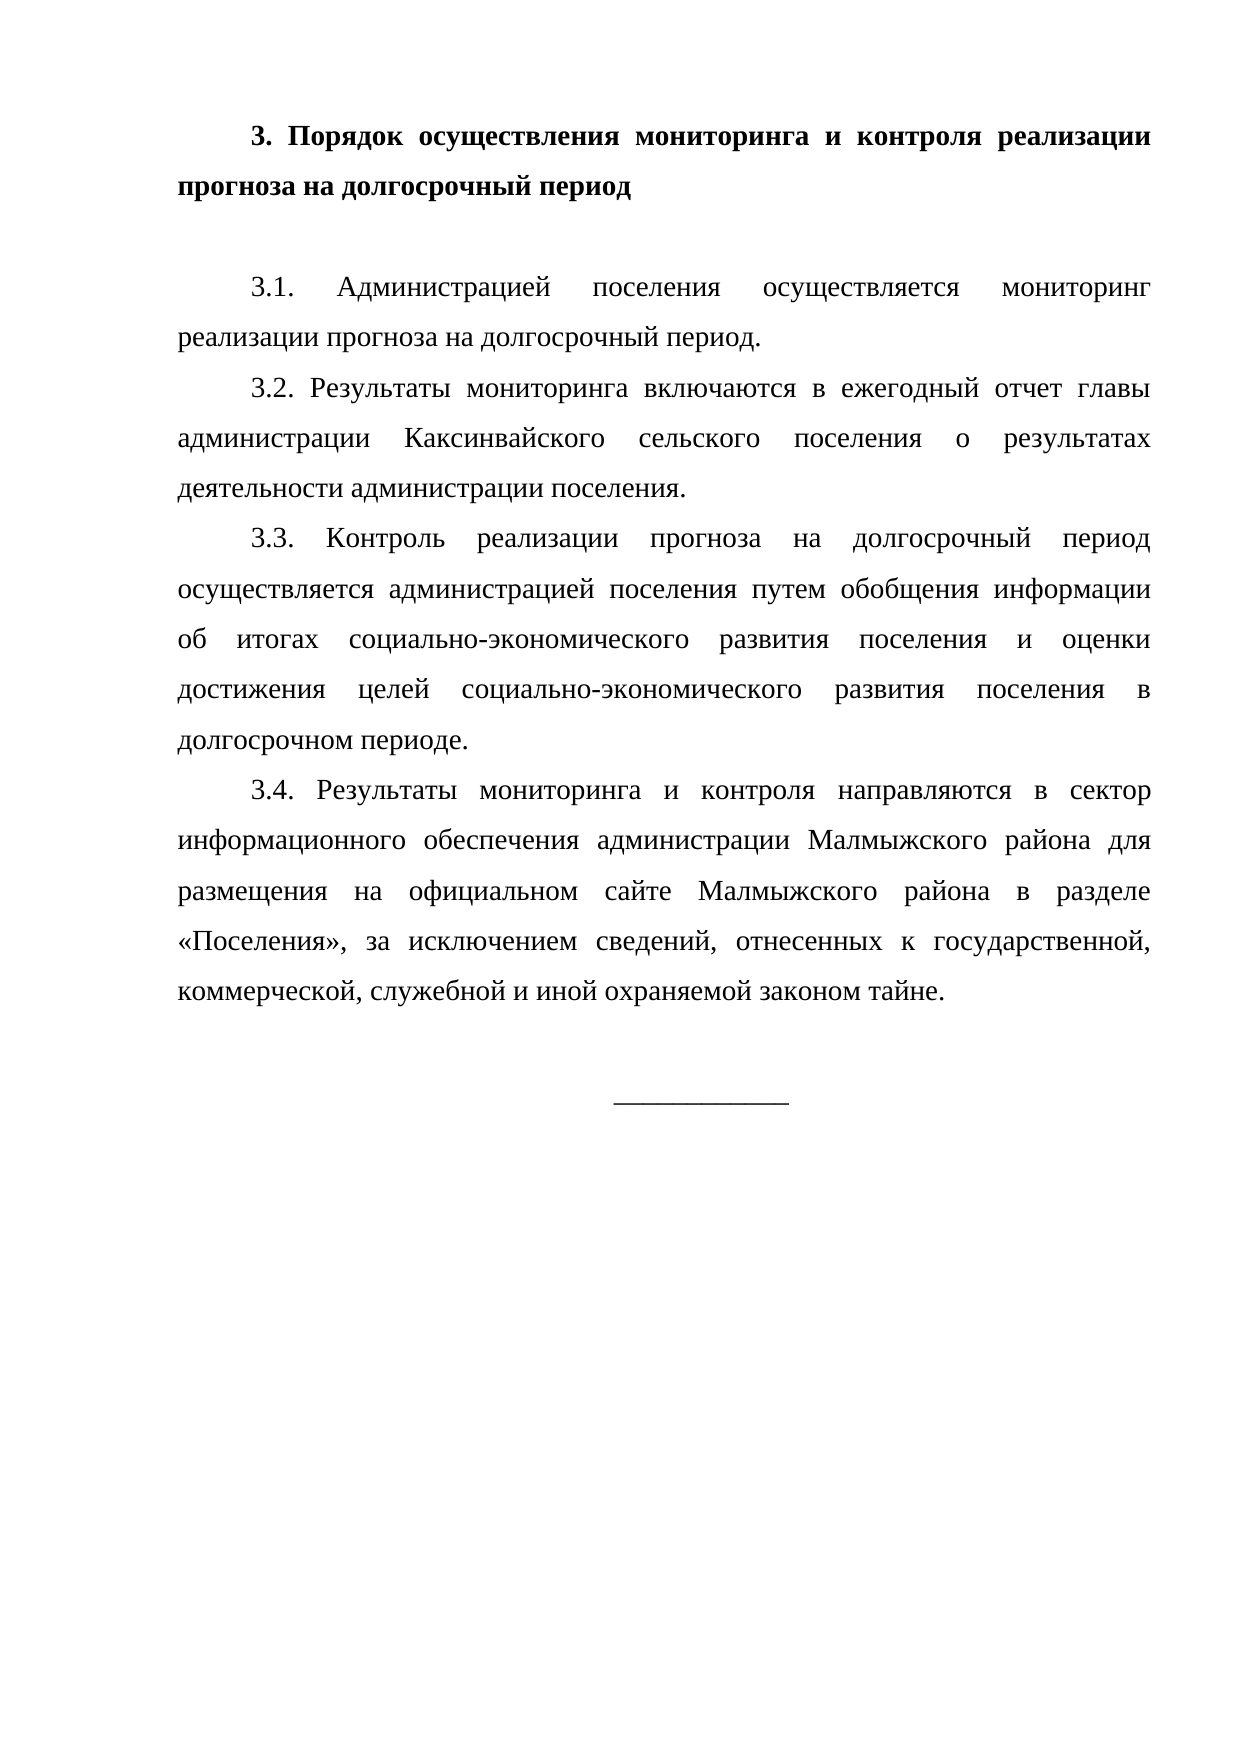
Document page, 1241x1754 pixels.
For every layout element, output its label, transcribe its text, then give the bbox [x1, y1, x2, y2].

text 3. Порядок осуществления мониторинга и контроля реализации прогноза на долгосрочный период [177, 118, 1152, 202]
text ____________ [177, 1074, 1152, 1108]
text 3.2. Результаты мониторинга включаются в ежегодный отчет главы администрации Каксинвайского сельского поселения о результатах деятельности администрации поселения. [177, 370, 1152, 504]
text 3.4. Результаты мониторинга и контроля направляются в сектор информационного обеспечения администрации Малмыжского района для размещения на официальном сайте Малмыжского района в разделе «Поселения», за исключением сведений, отнесенных к государственной, коммерческой, служебной и иной охраняемой законом тайне. [177, 772, 1152, 1007]
text 3.3. Контроль реализации прогноза на долгосрочный период осуществляется администрацией поселения путем обобщения информации об итогах социально-экономического развития поселения и оценки достижения целей социально-экономического развития поселения в долгосрочном периоде. [177, 521, 1152, 755]
text 3.1. Администрацией поселения осуществляется мониторинг реализации прогноза на долгосрочный период. [177, 269, 1152, 353]
